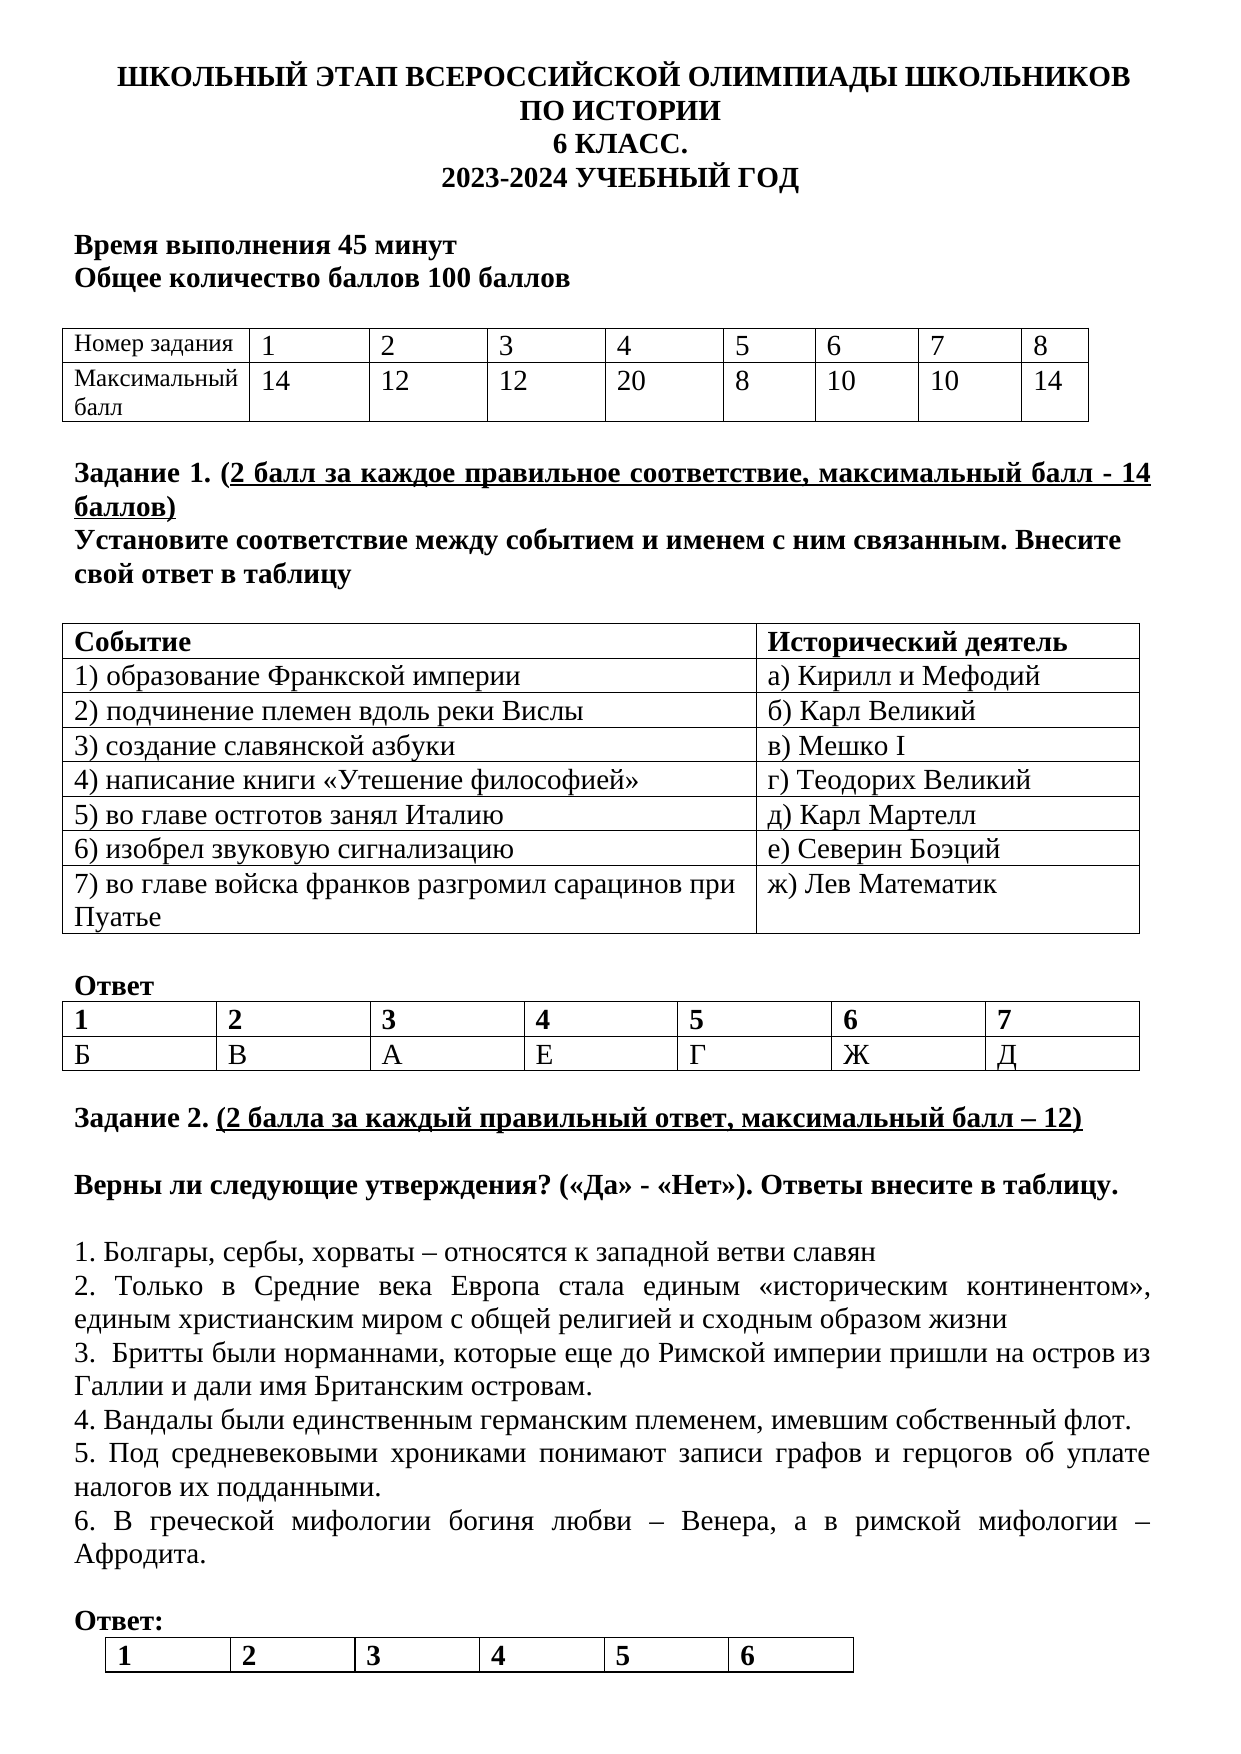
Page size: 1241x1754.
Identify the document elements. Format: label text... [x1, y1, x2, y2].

text 5. Под средневековыми хрониками понимают записи графов и герцогов об уплате налогов их подданными. [74, 1436, 1152, 1503]
table_header 1 [250, 329, 369, 362]
text Задание 1. (2 балл за каждое правильное соответствие, максимальный балл - 14 баллов) [74, 455, 1152, 522]
table_header 6 [832, 1002, 985, 1036]
table_cell 10 [919, 363, 1021, 421]
table_cell 8 [724, 363, 815, 421]
text Установите соответствие между событием и именем с ним связанным. Внесите свой ответ в таблицу [74, 522, 1152, 589]
table_cell ж) Лев Математик [757, 866, 1139, 933]
table_header Номер задания [63, 329, 249, 362]
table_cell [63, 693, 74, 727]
table_header 3 [371, 1002, 524, 1036]
table_header 2 [217, 1002, 370, 1036]
table_cell Б [63, 1037, 216, 1070]
table_cell Д [986, 1037, 1139, 1070]
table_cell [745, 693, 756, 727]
text 6. В греческой мифологии богиня любви ‒ Венера, а в римской мифологии ‒ Афродита. [74, 1503, 1152, 1570]
table_header 3 [356, 1638, 479, 1671]
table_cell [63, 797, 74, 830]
table_cell е) Северин Боэций [757, 831, 1139, 865]
text 2. Только в Средние века Европа стала единым «историческим континентом», единым христианским миром с общей религией и сходным образом жизни [74, 1268, 1152, 1335]
table_cell образование Франкской империи [63, 659, 756, 692]
table_cell д) Карл Мартелл [757, 797, 1139, 830]
text Время выполнения 45 минут [74, 227, 1152, 260]
table_cell 6) изобрел звуковую сигнализацию [63, 831, 756, 865]
text ПО ИСТОРИИ [89, 93, 1152, 126]
table_header 7 [919, 329, 1021, 362]
table_header Исторический деятель [757, 624, 1139, 657]
table_cell А [371, 1037, 524, 1070]
table_header 4 [480, 1638, 604, 1671]
table_header 2 [231, 1638, 354, 1671]
text 2023-2024 УЧЕБНЫЙ ГОД [89, 160, 1152, 193]
table_cell 4) написание книги «Утешение философией» [63, 762, 756, 796]
table_header 2 [370, 329, 487, 362]
table_cell 12 [488, 363, 605, 421]
table_header 5 [678, 1002, 831, 1036]
text 3. Бритты были норманнами, которые еще до Римской империи пришли на остров из Галлии и дали имя Британским островам. [74, 1335, 1152, 1402]
table_header 4 [606, 329, 723, 362]
text Задание 2. (2 балла за каждый правильный ответ, максимальный балл – 12) [74, 1100, 1152, 1134]
table_header 1 [106, 1638, 230, 1671]
table_header 8 [1022, 329, 1088, 362]
table_header 7 [986, 1002, 1139, 1036]
table_cell 20 [606, 363, 723, 421]
table_header 1 [63, 1002, 216, 1036]
table_header 6 [816, 329, 918, 362]
text Общее количество баллов 100 баллов [74, 260, 1152, 294]
table_cell В [217, 1037, 370, 1070]
table_cell 14 [1022, 363, 1088, 421]
table_header 6 [729, 1638, 853, 1671]
table_cell 12 [370, 363, 487, 421]
table_cell 7) во главе войска франков разгромил сарацинов при Пуатье [63, 866, 756, 933]
table_cell а) Кирилл и Мефодий [757, 659, 1139, 692]
text 1. Болгары, сербы, хорваты – относятся к западной ветви славян [74, 1234, 1152, 1268]
table_cell 14 [250, 363, 369, 421]
table_cell 10 [816, 363, 918, 421]
table_header 5 [724, 329, 815, 362]
table_cell в) Мешко I [757, 728, 1139, 761]
table_cell г) Теодорих Великий [757, 762, 1139, 796]
table_header Событие [63, 624, 756, 657]
text 6 КЛАСС. [89, 126, 1152, 160]
text Ответ [74, 968, 1152, 1001]
table_cell Е [525, 1037, 677, 1070]
table_header 4 [525, 1002, 677, 1036]
text 4. Вандалы были единственным германским племенем, имевшим собственный флот. [74, 1402, 1152, 1436]
text ШКОЛЬНЫЙ ЭТАП ВСЕРОССИЙСКОЙ ОЛИМПИАДЫ ШКОЛЬНИКОВ [89, 59, 1152, 93]
text Верны ли следующие утверждения? («Да» - «Нет»). Ответы внесите в таблицу. [74, 1167, 1152, 1201]
table_header 5 [605, 1638, 728, 1671]
text Ответ: [74, 1603, 1152, 1637]
table_header 3 [488, 329, 605, 362]
table_cell Максимальный балл [63, 363, 249, 421]
table_cell 3) создание славянской азбуки [63, 728, 756, 761]
table_cell б) Карл Великий [757, 693, 1139, 727]
table_cell Г [678, 1037, 831, 1070]
table_cell Ж [832, 1037, 985, 1070]
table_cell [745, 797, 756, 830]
